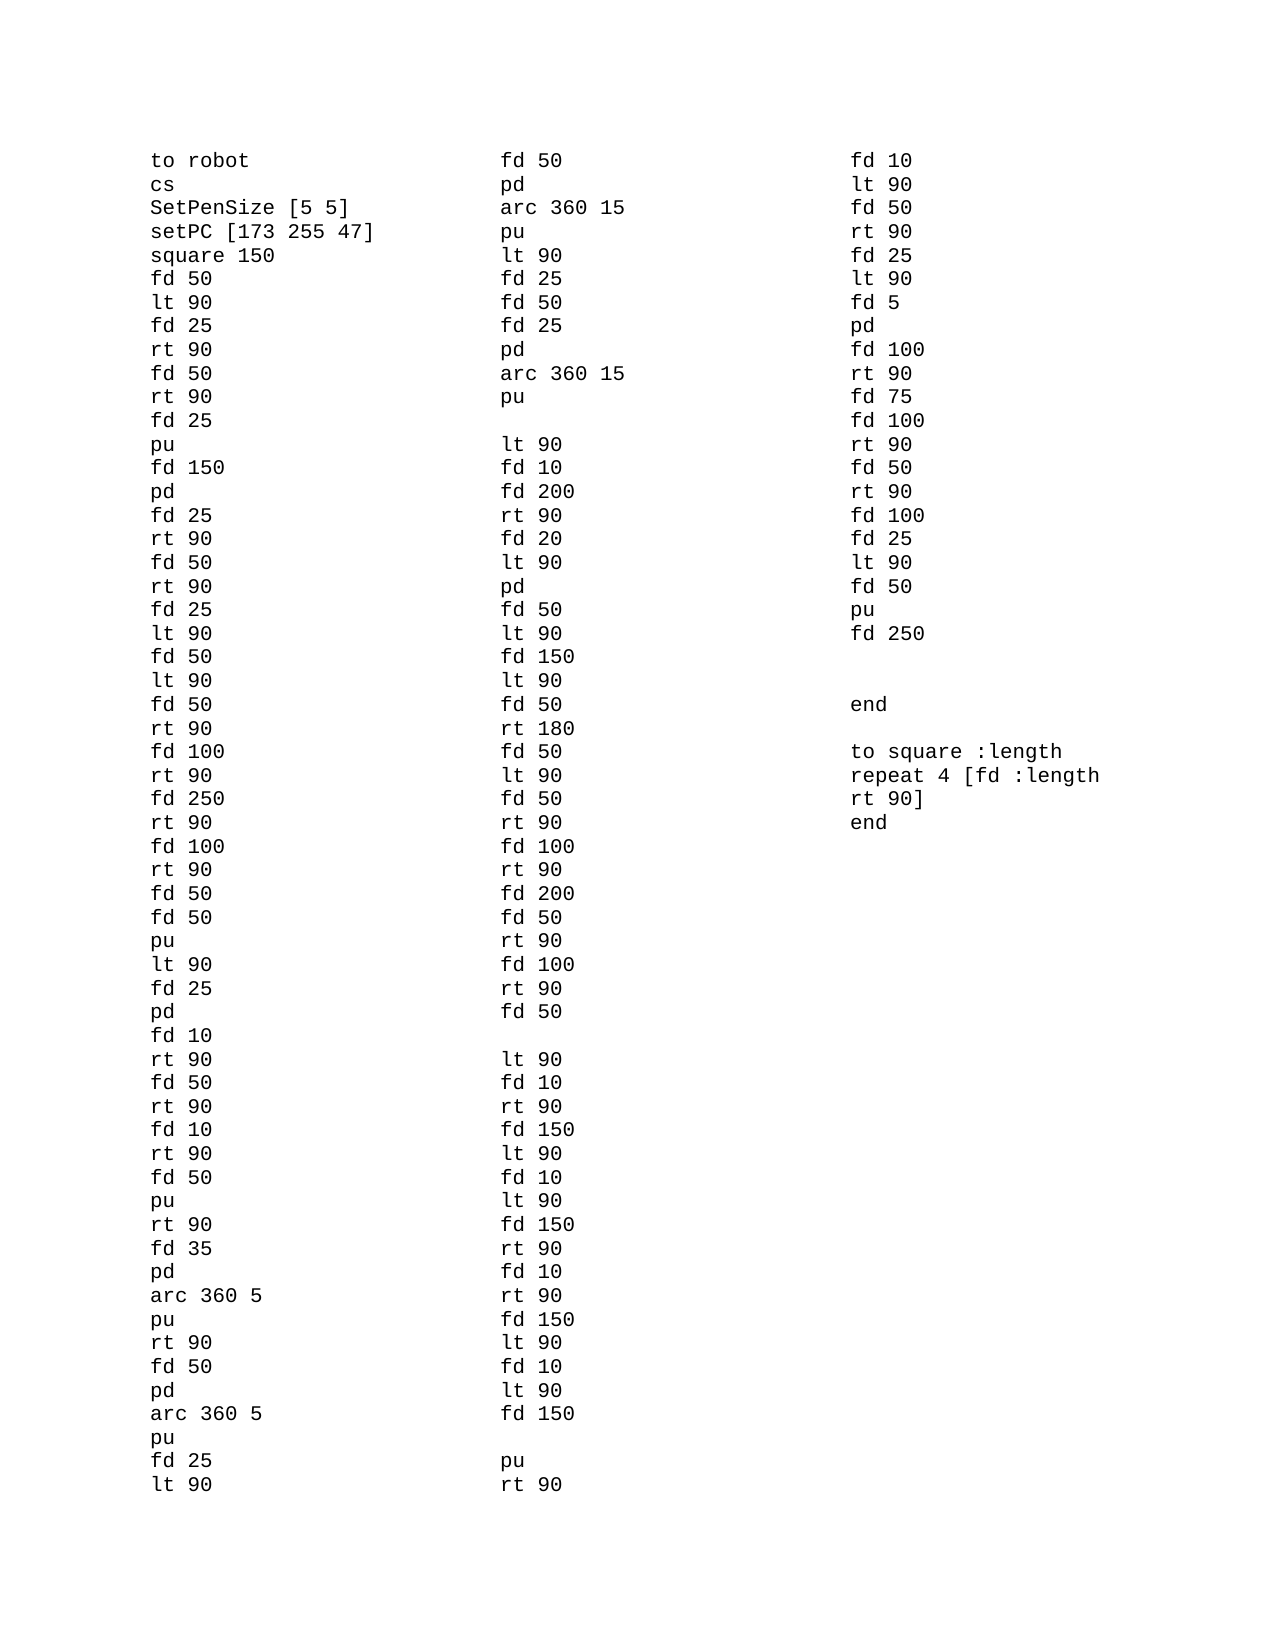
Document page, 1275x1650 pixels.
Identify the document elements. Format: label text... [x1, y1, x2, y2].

text fd 10 [500, 1261, 775, 1285]
text SetPenSize [5 5] [150, 197, 425, 221]
text rt 90 [150, 339, 425, 363]
text lt 90 [500, 434, 775, 457]
text rt 90 [150, 812, 425, 836]
text lt 90 [150, 623, 425, 647]
text fd 250 [150, 788, 425, 812]
text fd 100 [850, 410, 1125, 434]
text end [850, 812, 1125, 836]
text fd 50 [500, 1001, 775, 1025]
text to square :length [850, 741, 1125, 765]
text rt 90 [500, 930, 775, 954]
text rt 90 [150, 1048, 425, 1072]
text lt 90 [850, 174, 1125, 197]
text fd 100 [850, 339, 1125, 363]
text rt 90 [150, 717, 425, 741]
text fd 50 [150, 268, 425, 292]
text rt 90 [850, 221, 1125, 244]
text pd [500, 339, 775, 363]
text cs [150, 174, 425, 197]
text fd 50 [850, 576, 1125, 599]
text lt 90 [850, 268, 1125, 292]
text fd 150 [500, 1403, 775, 1427]
text fd 50 [850, 197, 1125, 221]
text fd 50 [150, 1167, 425, 1190]
text setPC [173 255 47] [150, 221, 425, 244]
text fd 50 [150, 907, 425, 930]
text pu [150, 1427, 425, 1451]
text fd 25 [150, 599, 425, 623]
text arc 360 5 [150, 1403, 425, 1427]
text fd 50 [500, 788, 775, 812]
text fd 50 [500, 150, 775, 174]
text lt 90 [500, 1379, 775, 1403]
text rt 90 [500, 1474, 775, 1498]
text rt 90 [500, 1285, 775, 1309]
text lt 90 [500, 765, 775, 788]
text repeat 4 [fd :length rt 90] [850, 765, 1125, 812]
text pu [500, 221, 775, 244]
text fd 20 [500, 528, 775, 552]
text lt 90 [500, 552, 775, 576]
text rt 90 [500, 505, 775, 528]
text fd 50 [500, 741, 775, 765]
text fd 100 [500, 836, 775, 859]
text rt 180 [500, 717, 775, 741]
text arc 360 15 [500, 197, 775, 221]
text fd 25 [150, 505, 425, 528]
text rt 90 [150, 1332, 425, 1356]
text rt 90 [500, 978, 775, 1001]
text fd 35 [150, 1238, 425, 1261]
text fd 50 [150, 694, 425, 717]
text lt 90 [500, 244, 775, 268]
text lt 90 [150, 292, 425, 316]
text fd 25 [150, 316, 425, 339]
text rt 90 [150, 386, 425, 410]
text fd 150 [150, 457, 425, 481]
text fd 50 [850, 457, 1125, 481]
text fd 25 [150, 1451, 425, 1474]
text rt 90 [150, 765, 425, 788]
text fd 100 [500, 954, 775, 978]
text fd 150 [500, 647, 775, 670]
text rt 90 [150, 528, 425, 552]
text rt 90 [850, 481, 1125, 505]
text rt 90 [500, 1096, 775, 1119]
text fd 25 [500, 316, 775, 339]
text fd 50 [150, 1072, 425, 1096]
text fd 100 [150, 741, 425, 765]
text fd 10 [150, 1025, 425, 1048]
text pu [500, 1451, 775, 1474]
text rt 90 [500, 859, 775, 883]
text fd 150 [500, 1309, 775, 1332]
text fd 100 [850, 505, 1125, 528]
text fd 50 [500, 694, 775, 717]
text fd 150 [500, 1214, 775, 1238]
text lt 90 [500, 1143, 775, 1167]
text arc 360 15 [500, 363, 775, 386]
text pu [150, 930, 425, 954]
text fd 25 [850, 244, 1125, 268]
text pd [150, 1261, 425, 1285]
text fd 200 [500, 481, 775, 505]
text lt 90 [150, 954, 425, 978]
text pu [150, 1190, 425, 1214]
text pd [150, 481, 425, 505]
text pu [150, 1309, 425, 1332]
text pd [850, 316, 1125, 339]
text rt 90 [150, 1143, 425, 1167]
text lt 90 [500, 1190, 775, 1214]
text fd 5 [850, 292, 1125, 316]
text fd 10 [150, 1119, 425, 1143]
text square 150 [150, 244, 425, 268]
text fd 10 [500, 457, 775, 481]
text lt 90 [500, 670, 775, 694]
text fd 10 [500, 1072, 775, 1096]
text rt 90 [150, 1096, 425, 1119]
text fd 200 [500, 883, 775, 907]
text pu [850, 599, 1125, 623]
text lt 90 [150, 1474, 425, 1498]
text lt 90 [500, 1048, 775, 1072]
text fd 100 [150, 836, 425, 859]
text fd 50 [150, 363, 425, 386]
text fd 50 [500, 292, 775, 316]
text fd 50 [150, 883, 425, 907]
text lt 90 [150, 670, 425, 694]
text fd 50 [150, 552, 425, 576]
text rt 90 [150, 576, 425, 599]
text end [850, 694, 1125, 717]
text pd [150, 1379, 425, 1403]
text lt 90 [500, 623, 775, 647]
text fd 25 [150, 978, 425, 1001]
text fd 10 [500, 1356, 775, 1379]
text pd [500, 174, 775, 197]
text lt 90 [500, 1332, 775, 1356]
text pd [500, 576, 775, 599]
text rt 90 [150, 859, 425, 883]
text fd 10 [850, 150, 1125, 174]
text fd 50 [500, 907, 775, 930]
text rt 90 [150, 1214, 425, 1238]
text rt 90 [500, 812, 775, 836]
text to robot [150, 150, 425, 174]
text fd 25 [500, 268, 775, 292]
text fd 50 [150, 647, 425, 670]
text fd 10 [500, 1167, 775, 1190]
text pd [150, 1001, 425, 1025]
text fd 50 [150, 1356, 425, 1379]
text fd 25 [150, 410, 425, 434]
text rt 90 [850, 434, 1125, 457]
text fd 250 [850, 623, 1125, 647]
text fd 75 [850, 386, 1125, 410]
text fd 25 [850, 528, 1125, 552]
text lt 90 [850, 552, 1125, 576]
text rt 90 [850, 363, 1125, 386]
text pu [150, 434, 425, 457]
text rt 90 [500, 1238, 775, 1261]
text fd 150 [500, 1119, 775, 1143]
text pu [500, 386, 775, 410]
text fd 50 [500, 599, 775, 623]
text arc 360 5 [150, 1285, 425, 1309]
